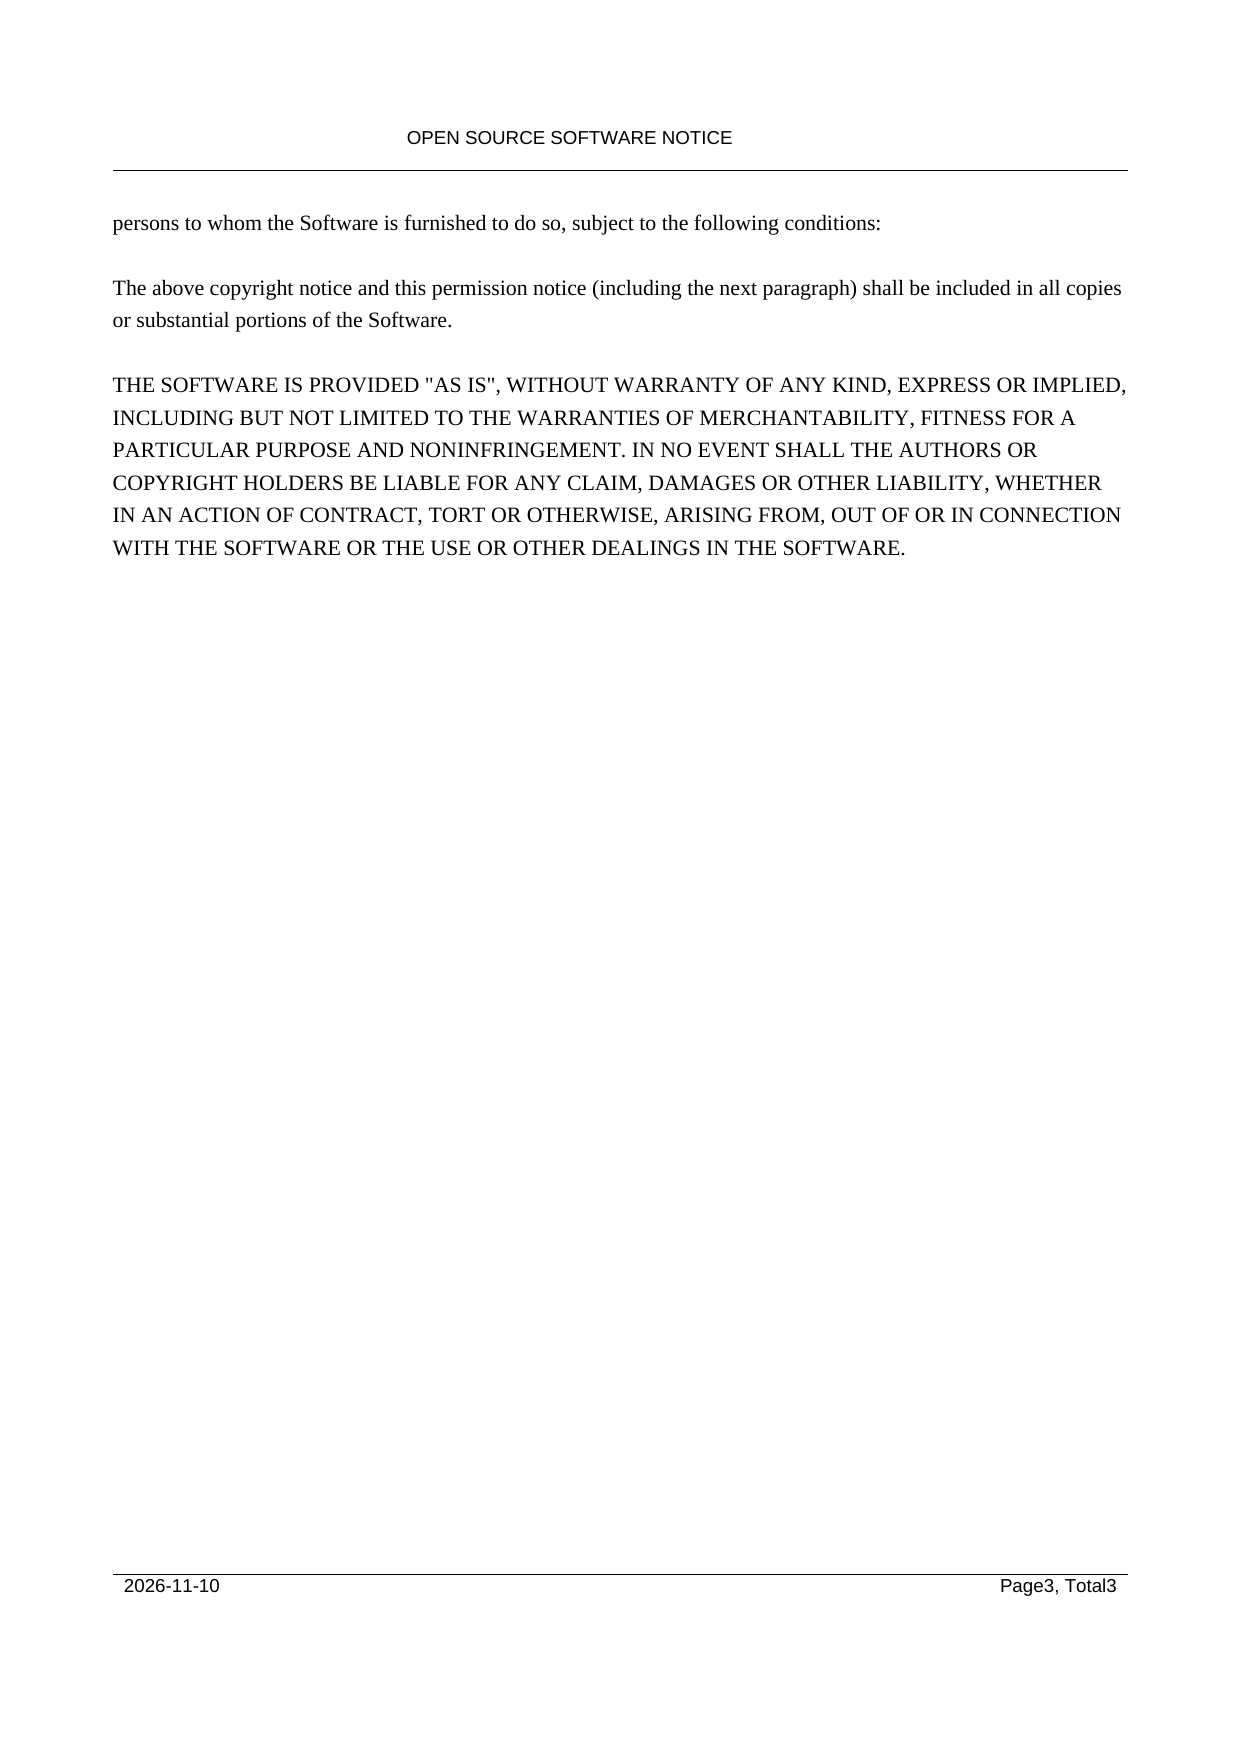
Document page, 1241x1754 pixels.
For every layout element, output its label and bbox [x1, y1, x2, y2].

text [112, 206, 1128, 564]
